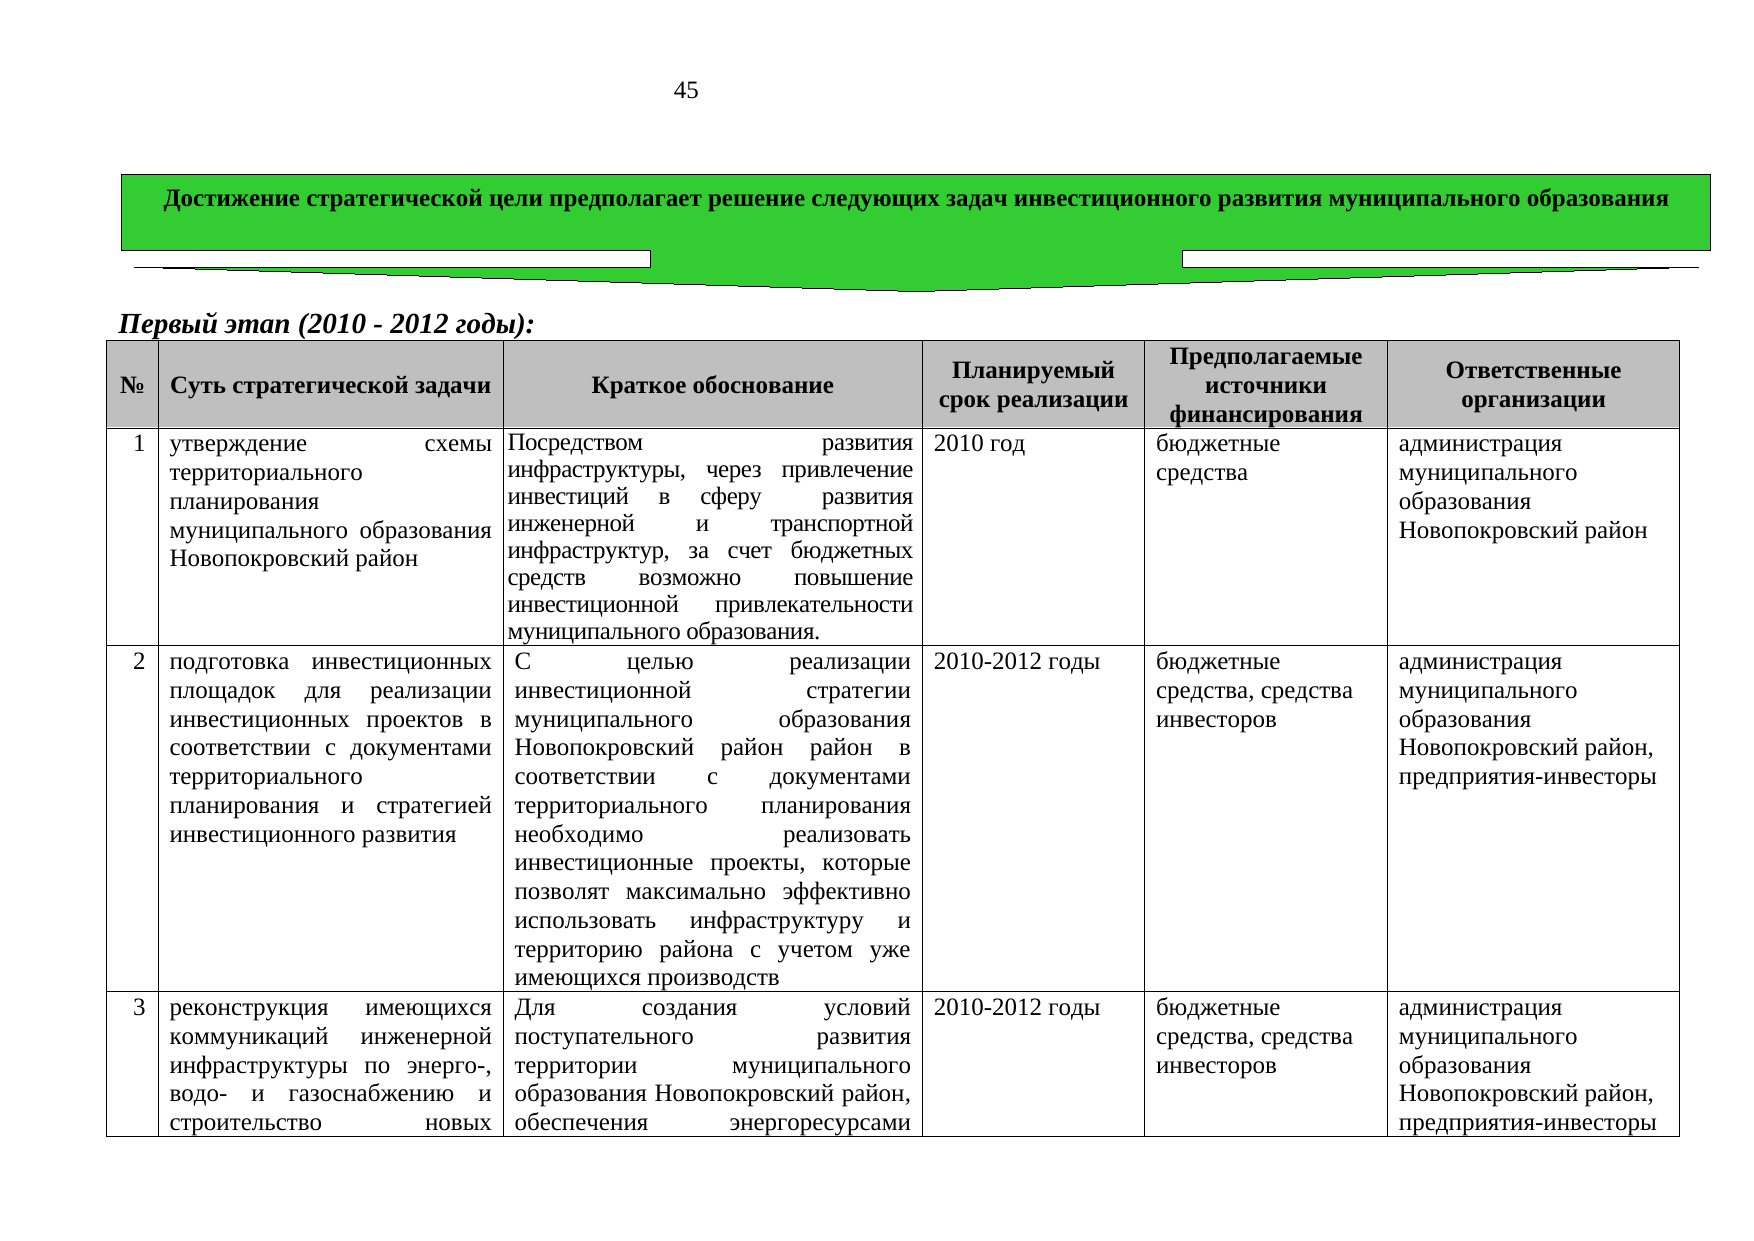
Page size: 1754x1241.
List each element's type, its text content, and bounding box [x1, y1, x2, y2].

table_header Краткое обоснование [504, 341, 922, 427]
table_header № [107, 341, 158, 427]
table_cell бюджетные средства, средства инвесторов [1145, 646, 1387, 991]
table_cell утверждение схемы территориального планирования муниципального образования Новопокровский район [159, 429, 503, 645]
text Первый этап (2010 - 2012 годы): [118, 307, 1636, 340]
table_cell [107, 646, 158, 991]
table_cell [1388, 992, 1679, 1136]
table_header Ответственные организации [1388, 341, 1679, 427]
table_header Суть стратегической задачи [159, 341, 503, 427]
table_cell администрация муниципального образования Новопокровский район [1388, 429, 1679, 645]
table_cell подготовка инвестиционных площадок для реализации инвестиционных проектов в соответствии с документами территориального планирования и стратегией инвестиционного развития [159, 646, 503, 991]
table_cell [504, 992, 922, 1136]
table_cell Посредством развития инфраструктуры, через привлечение инвестиций в сферу развития инженерной и транспортной инфраструктур, за счет бюджетных средств возможно повышение инвестиционной привлекательности муниципального образования. [504, 429, 922, 645]
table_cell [1145, 992, 1387, 1136]
table_cell 2010-2012 годы [923, 992, 1144, 1136]
table_cell 2010 год [923, 429, 1144, 645]
table_cell бюджетные средства [1145, 429, 1387, 645]
table_header Предполагаемые источники финансирования [1145, 341, 1387, 427]
table_header Планируемый срок реализации [923, 341, 1144, 427]
table_cell администрация муниципального образования Новопокровский район, предприятия-инвесторы [1388, 646, 1679, 991]
table_cell 2010-2012 годы [923, 646, 1144, 991]
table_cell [159, 992, 503, 1136]
table_cell [107, 429, 158, 645]
table_cell С целью реализации инвестиционной стратегии муниципального образования Новопокровский район район в соответствии с документами территориального планирования необходимо реализовать инвестиционные проекты, которые позволят максимально эффективно использовать инфраструктуру и территорию района с учетом уже имеющихся производств [504, 646, 922, 991]
table_cell [107, 992, 158, 1136]
